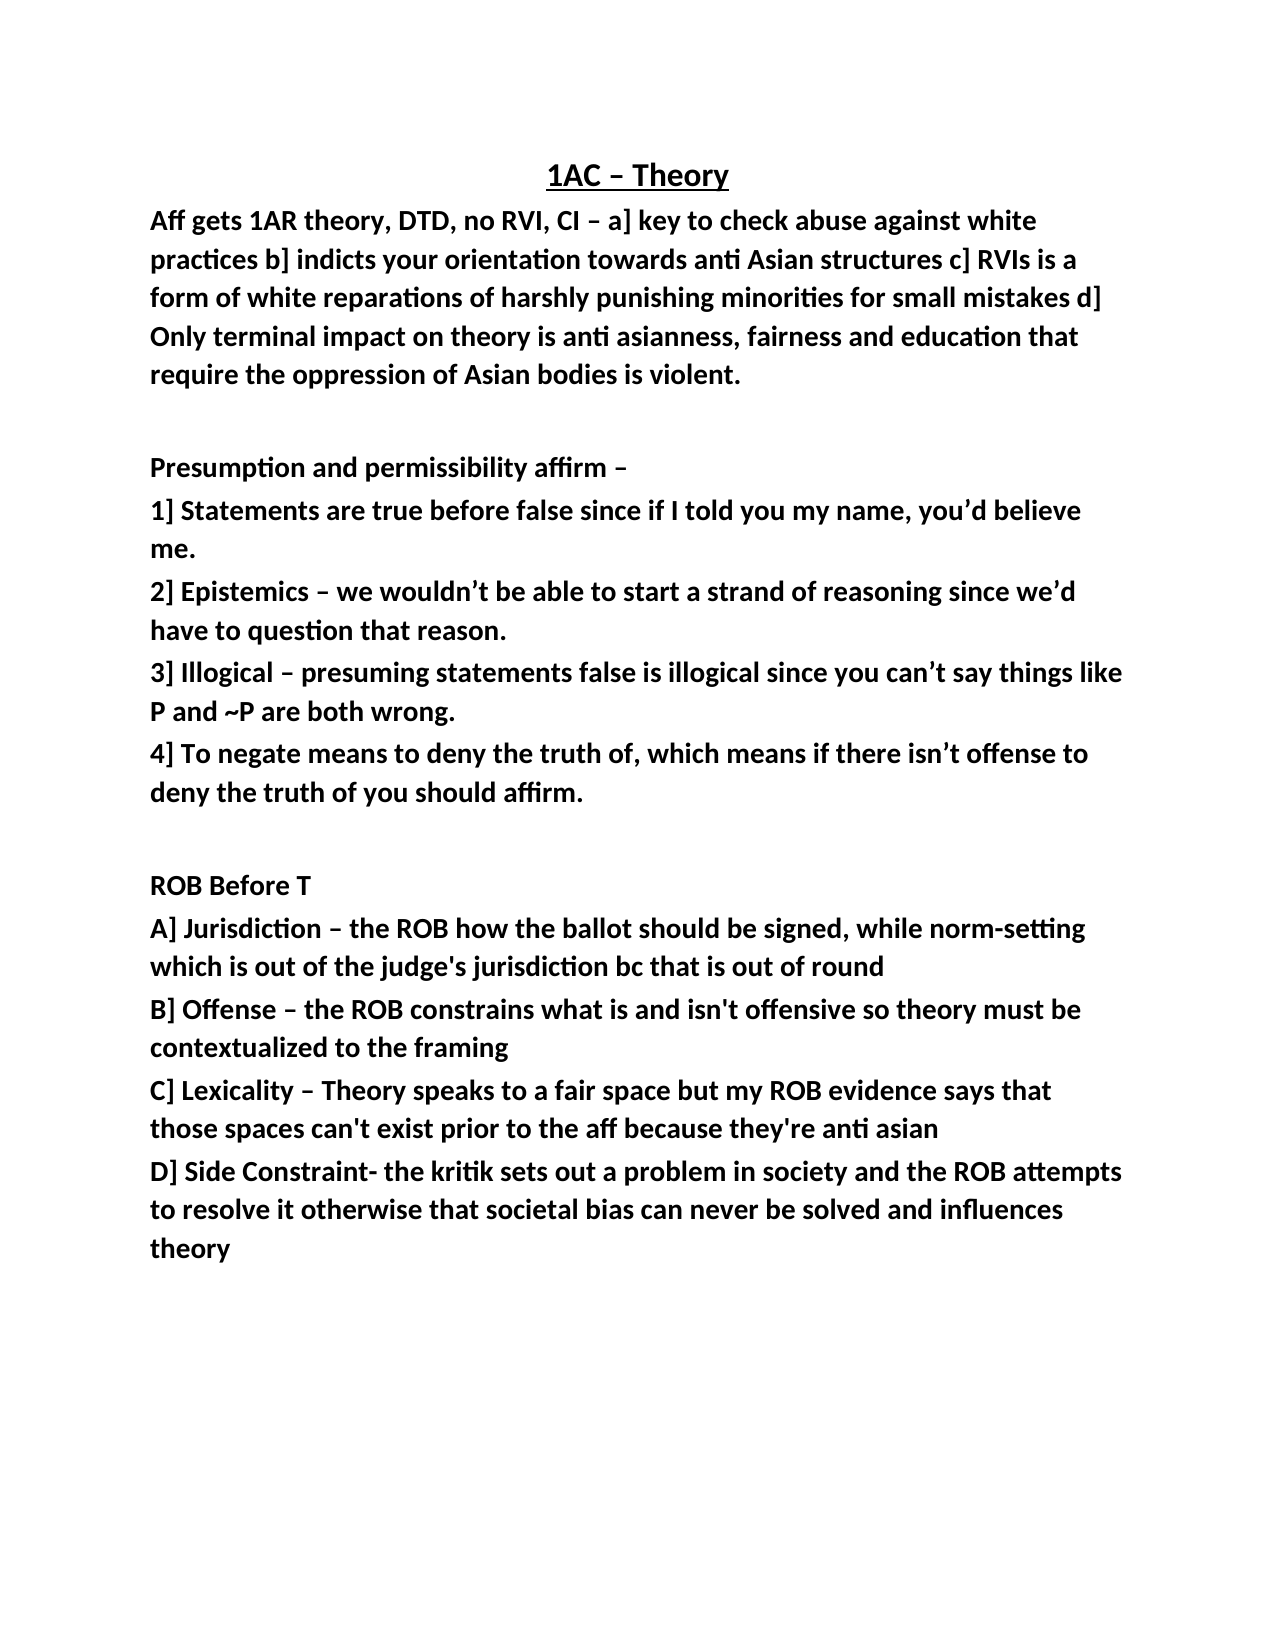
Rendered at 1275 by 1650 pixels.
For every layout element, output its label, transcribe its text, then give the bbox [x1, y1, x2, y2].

text 4] To negate means to deny the truth of, which means if there isn’t offense to deny the truth of you should affirm. [150, 735, 1125, 809]
text Presumption and permissibility affirm – [150, 449, 1125, 485]
subtitle D] Side Constraint- the kritik sets out a problem in society and the ROB attempts to resolve it otherwise that societal bias can never be solved and influences theory [150, 1153, 1125, 1266]
text 2] Epistemics – we wouldn’t be able to start a strand of reasoning since we’d have to question that reason. [150, 573, 1125, 647]
text 1] Statements are true before false since if I told you my name, you’d believe me. [150, 492, 1125, 566]
subtitle 1AC – Theory [150, 154, 1125, 195]
subtitle B] Offense – the ROB constrains what is and isn't offensive so theory must be contextualized to the framing [150, 991, 1125, 1065]
subtitle A] Jurisdiction – the ROB how the ballot should be signed, while norm-setting which is out of the judge's jurisdiction bc that is out of round [150, 910, 1125, 984]
subtitle ROB Before T [150, 867, 1125, 903]
text 3] Illogical – presuming statements false is illogical since you can’t say things like P and ~P are both wrong. [150, 654, 1125, 728]
subtitle C] Lexicality – Theory speaks to a fair space but my ROB evidence says that those spaces can't exist prior to the aff because they're anti asian [150, 1072, 1125, 1146]
subtitle Aff gets 1AR theory, DTD, no RVI, CI – a] key to check abuse against white practices b] indicts your orientation towards anti Asian structures c] RVIs is a form of white reparations of harshly punishing minorities for small mistakes d] Only terminal impact on theory is anti asianness, fairness and education that require the oppression of Asian bodies is violent. [150, 202, 1125, 392]
